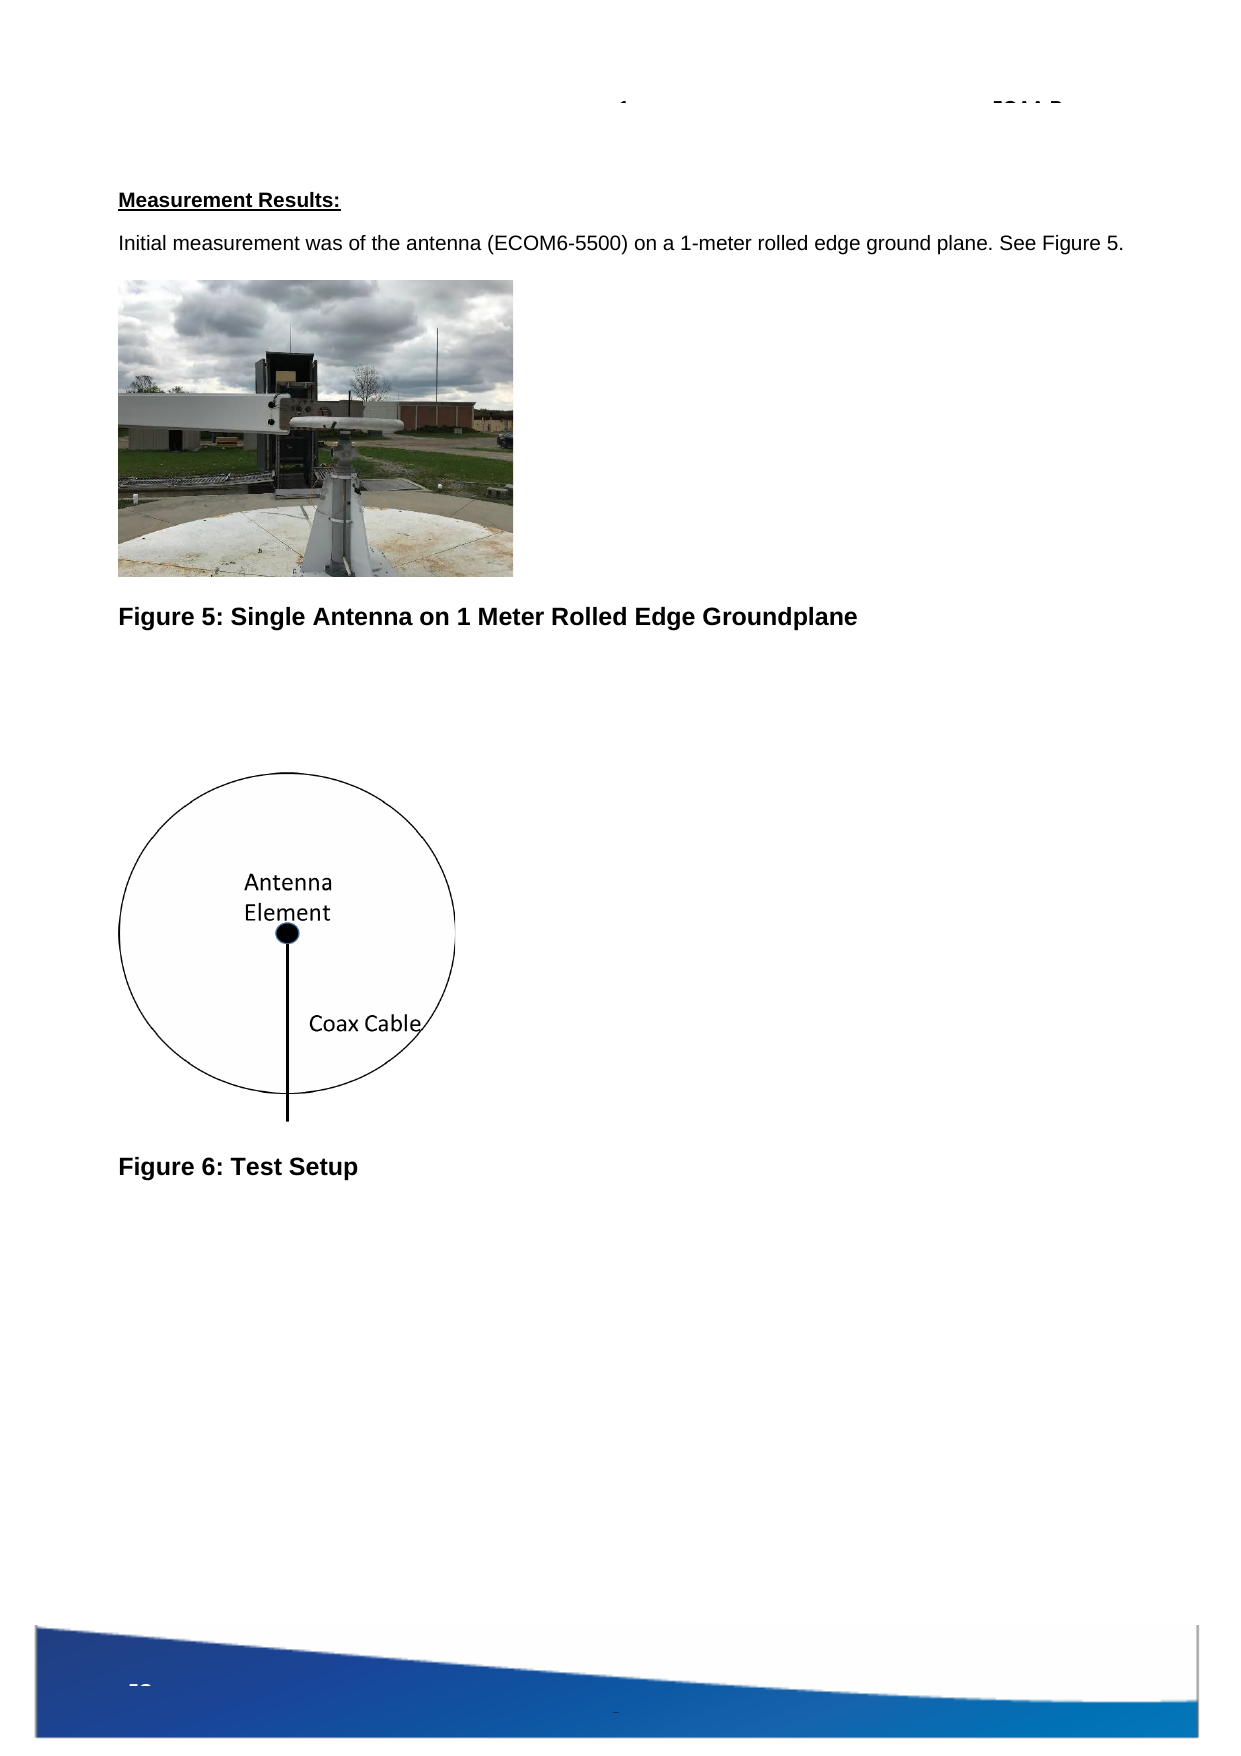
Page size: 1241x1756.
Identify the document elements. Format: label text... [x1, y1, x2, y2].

picture [118, 772, 456, 1122]
text Figure 5: Single Antenna on 1 Meter Rolled Edge Groundplane [118, 602, 1240, 631]
text Initial measurement was of the antenna (ECOM6-5500) on a 1-meter rolled edge ground plane. See Figure 5. [118, 231, 1240, 255]
subtitle Measurement Results: [118, 188, 1240, 212]
picture [0, 1625, 1241, 1755]
picture [118, 280, 514, 577]
text Figure 6: Test Setup [118, 1152, 1240, 1181]
